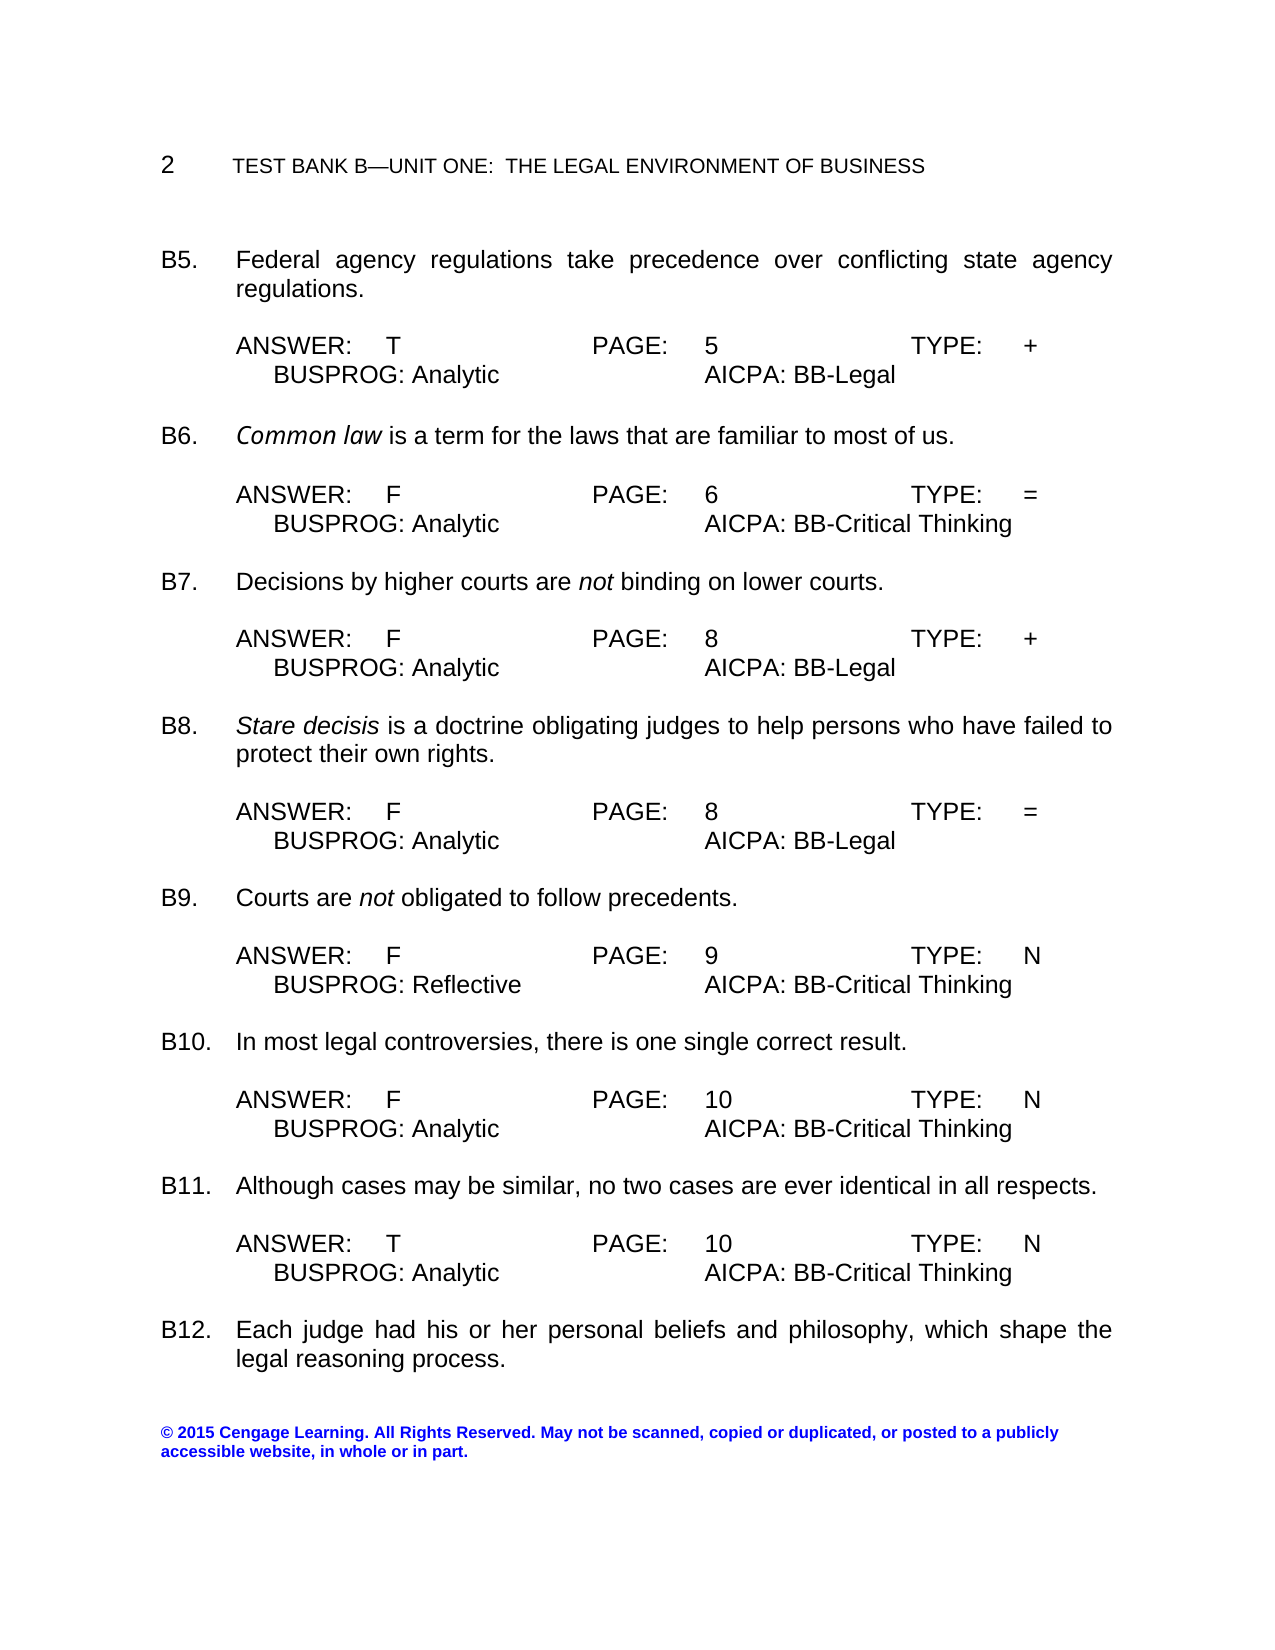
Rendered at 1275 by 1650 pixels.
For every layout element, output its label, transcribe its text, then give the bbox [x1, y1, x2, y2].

text BUSPROG: Analytic AICPA: BB-Critical Thinking [161, 1258, 1114, 1286]
text B10. In most legal controversies, there is one single correct result. [161, 1027, 1114, 1056]
text ANSWER: F PAGE: 8 TYPE: = [161, 797, 1114, 826]
text BUSPROG: Analytic AICPA: BB-Legal [161, 826, 1114, 854]
text ANSWER: F PAGE: 9 TYPE: N [161, 941, 1114, 970]
text B7. Decisions by higher courts are not binding on lower courts. [161, 567, 1114, 595]
text ANSWER: F PAGE: 6 type: = [161, 480, 1114, 509]
text B12. Each judge had his or her personal beliefs and philosophy, which shape the legal reasoning process. [161, 1315, 1114, 1373]
text BUSPROG: Analytic AICPA: BB-Critical Thinking [161, 1114, 1114, 1142]
text B11. Although cases may be similar, no two cases are ever identical in all respects. [161, 1171, 1114, 1200]
text B6. Common law is a term for the laws that are familiar to most of us. [161, 417, 1114, 452]
text B5. Federal agency regulations take precedence over conflicting state agency regulations. [161, 245, 1114, 302]
text ANSWER: F PAGE: 8 TYPE: + [161, 624, 1114, 653]
text BUSPROG: Analytic AICPA: BB-Legal [161, 653, 1114, 682]
text BUSPROG: Analytic AICPA: BB-Critical Thinking [161, 509, 1114, 538]
text B9. Courts are not obligated to follow precedents. [161, 883, 1114, 912]
text ANSWER: T PAGE: 5 TYPE: + [161, 331, 1114, 360]
text BUSPROG: Analytic AICPA: BB-Legal [161, 360, 1114, 389]
text ANSWER: T PAGE: 10 TYPE: N [161, 1229, 1114, 1258]
text B8. Stare decisis is a doctrine obligating judges to help persons who have failed to protect their own rights. [161, 711, 1114, 768]
text BUSPROG: Reflective AICPA: BB-Critical Thinking [161, 970, 1114, 998]
text ANSWER: F PAGE: 10 TYPE: N [161, 1085, 1114, 1114]
